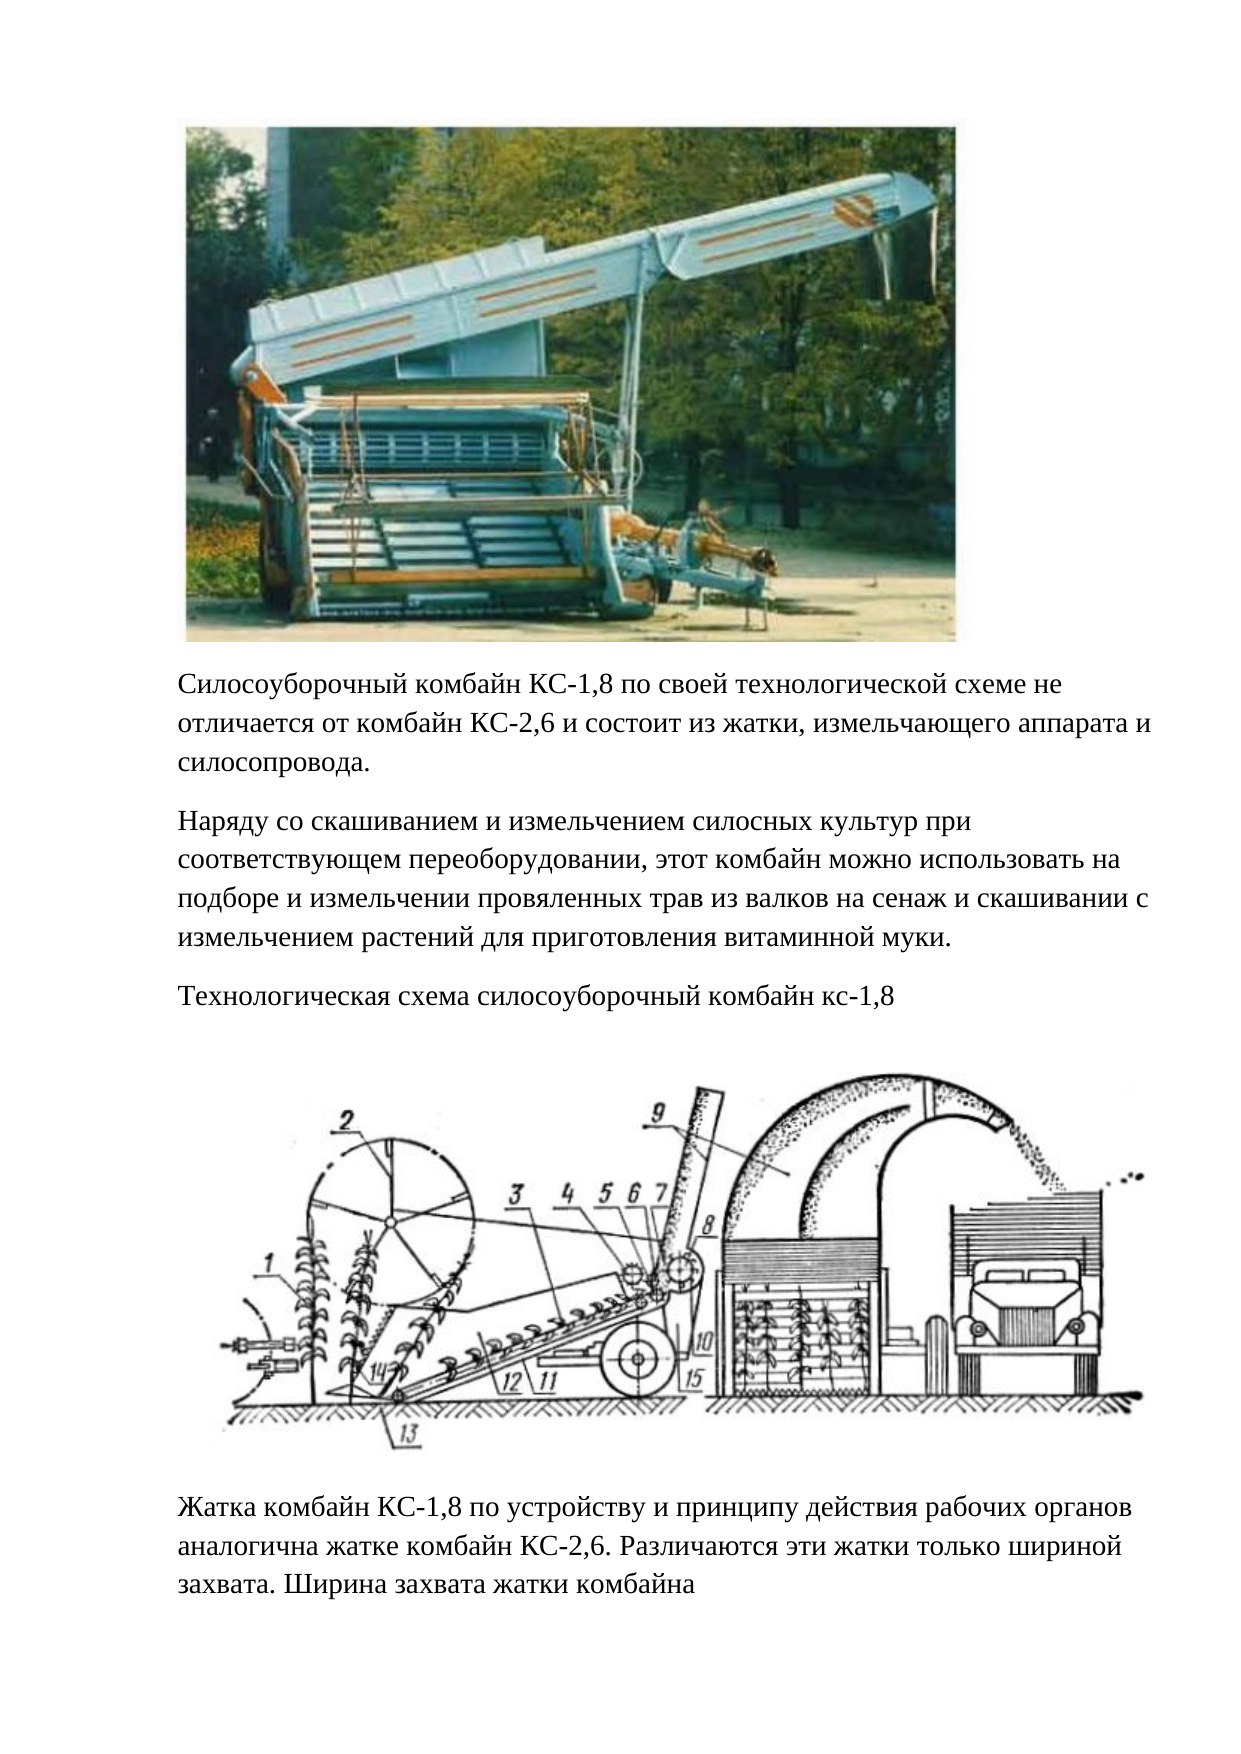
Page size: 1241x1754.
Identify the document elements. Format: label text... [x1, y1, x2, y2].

text Технологическая схема силосоуборочный комбайн кс-1,8 [177, 978, 1152, 1012]
text Силосоуборочный комбайн КС-1,8 по своей технологической схеме не отличается от комбайн КС-2,6 и состоит из жатки, измельчающего аппарата и силосопровода. [177, 667, 1152, 777]
picture [177, 118, 973, 642]
text Наряду со скашиванием и измельчением силосных культур при соответствующем переоборудовании, этот комбайн можно использовать на подборе и измельчении провяленных трав из валков на сенаж и скашивании с измельчением растений для приготовления витаминной муки. [177, 803, 1152, 952]
picture [177, 1037, 1152, 1465]
text Жатка комбайн КС-1,8 по устройству и принципу действия рабочих органов аналогична жатке комбайн КС-2,6. Различаются эти жатки только шириной захвата. Ширина захвата жатки комбайна [177, 1489, 1152, 1600]
